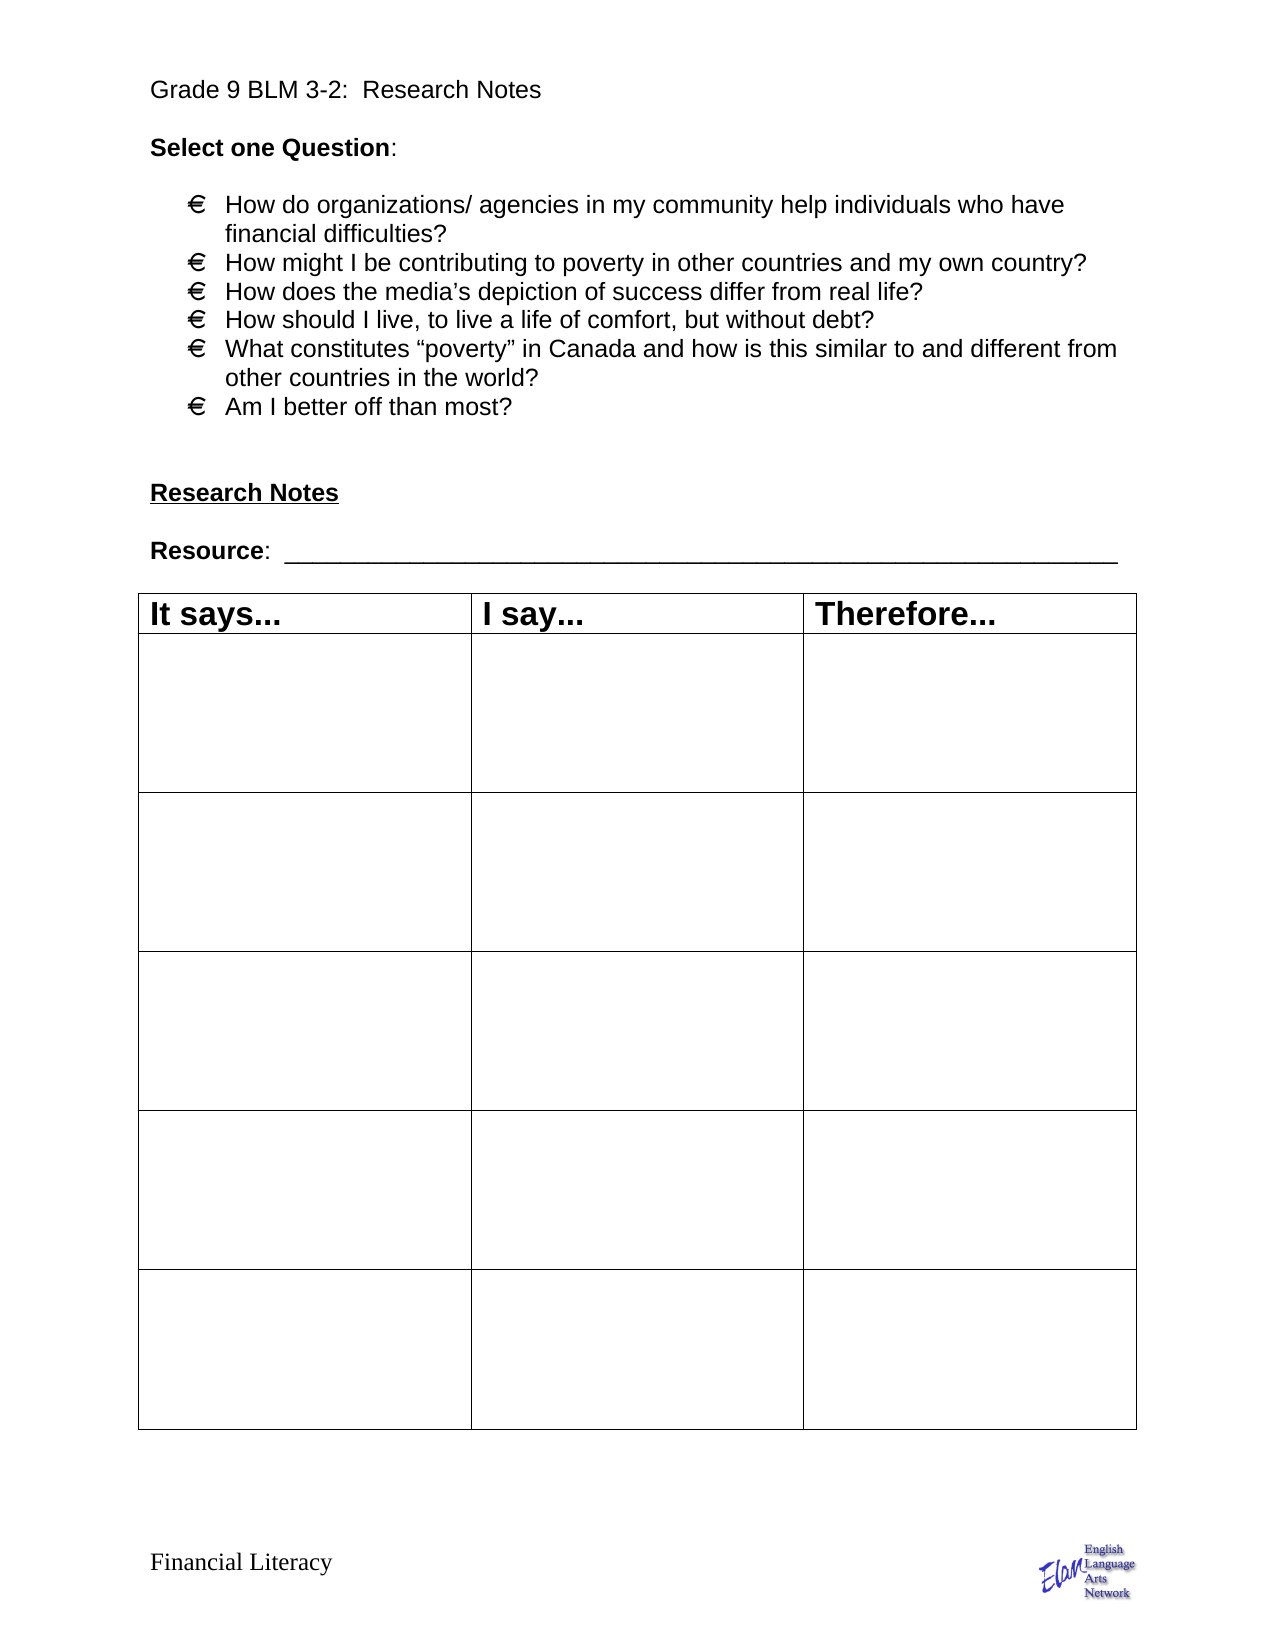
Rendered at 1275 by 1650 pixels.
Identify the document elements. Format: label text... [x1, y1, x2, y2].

list How does the media’s depiction of success differ from real life? [187, 276, 1125, 305]
text Grade 9 BLM 3-2: Research Notes [150, 75, 1125, 104]
table_cell [804, 634, 1136, 792]
table_cell [472, 1270, 803, 1428]
text Resource: ____________________________________________________________ [150, 536, 1125, 564]
table_cell [472, 952, 803, 1110]
list How should I live, to live a life of comfort, but without debt? [187, 305, 1125, 334]
table_cell [804, 1111, 1136, 1269]
list How might I be contributing to poverty in other countries and my own country? [187, 248, 1125, 276]
table_cell [139, 634, 471, 792]
list What constitutes “poverty” in Canada and how is this similar to and different from other countries in the world? [187, 334, 1125, 392]
text Research Notes [150, 478, 1125, 507]
table_cell [804, 952, 1136, 1110]
table_header It says... [139, 594, 471, 633]
table_cell [804, 793, 1136, 951]
text Select one Question: [150, 132, 1125, 161]
table_cell [139, 1111, 471, 1269]
list How do organizations/ agencies in my community help individuals who have financial difficulties? [187, 190, 1125, 248]
table_cell [472, 1111, 803, 1269]
table_cell [139, 952, 471, 1110]
table_cell [472, 793, 803, 951]
table_header I say... [472, 594, 803, 633]
table_cell [804, 1270, 1136, 1428]
list Am I better off than most? [187, 392, 1125, 421]
table_cell [472, 634, 803, 792]
table_cell [139, 793, 471, 951]
picture [1036, 1537, 1144, 1610]
table_cell [139, 1270, 471, 1428]
table_header Therefore... [804, 594, 1136, 633]
